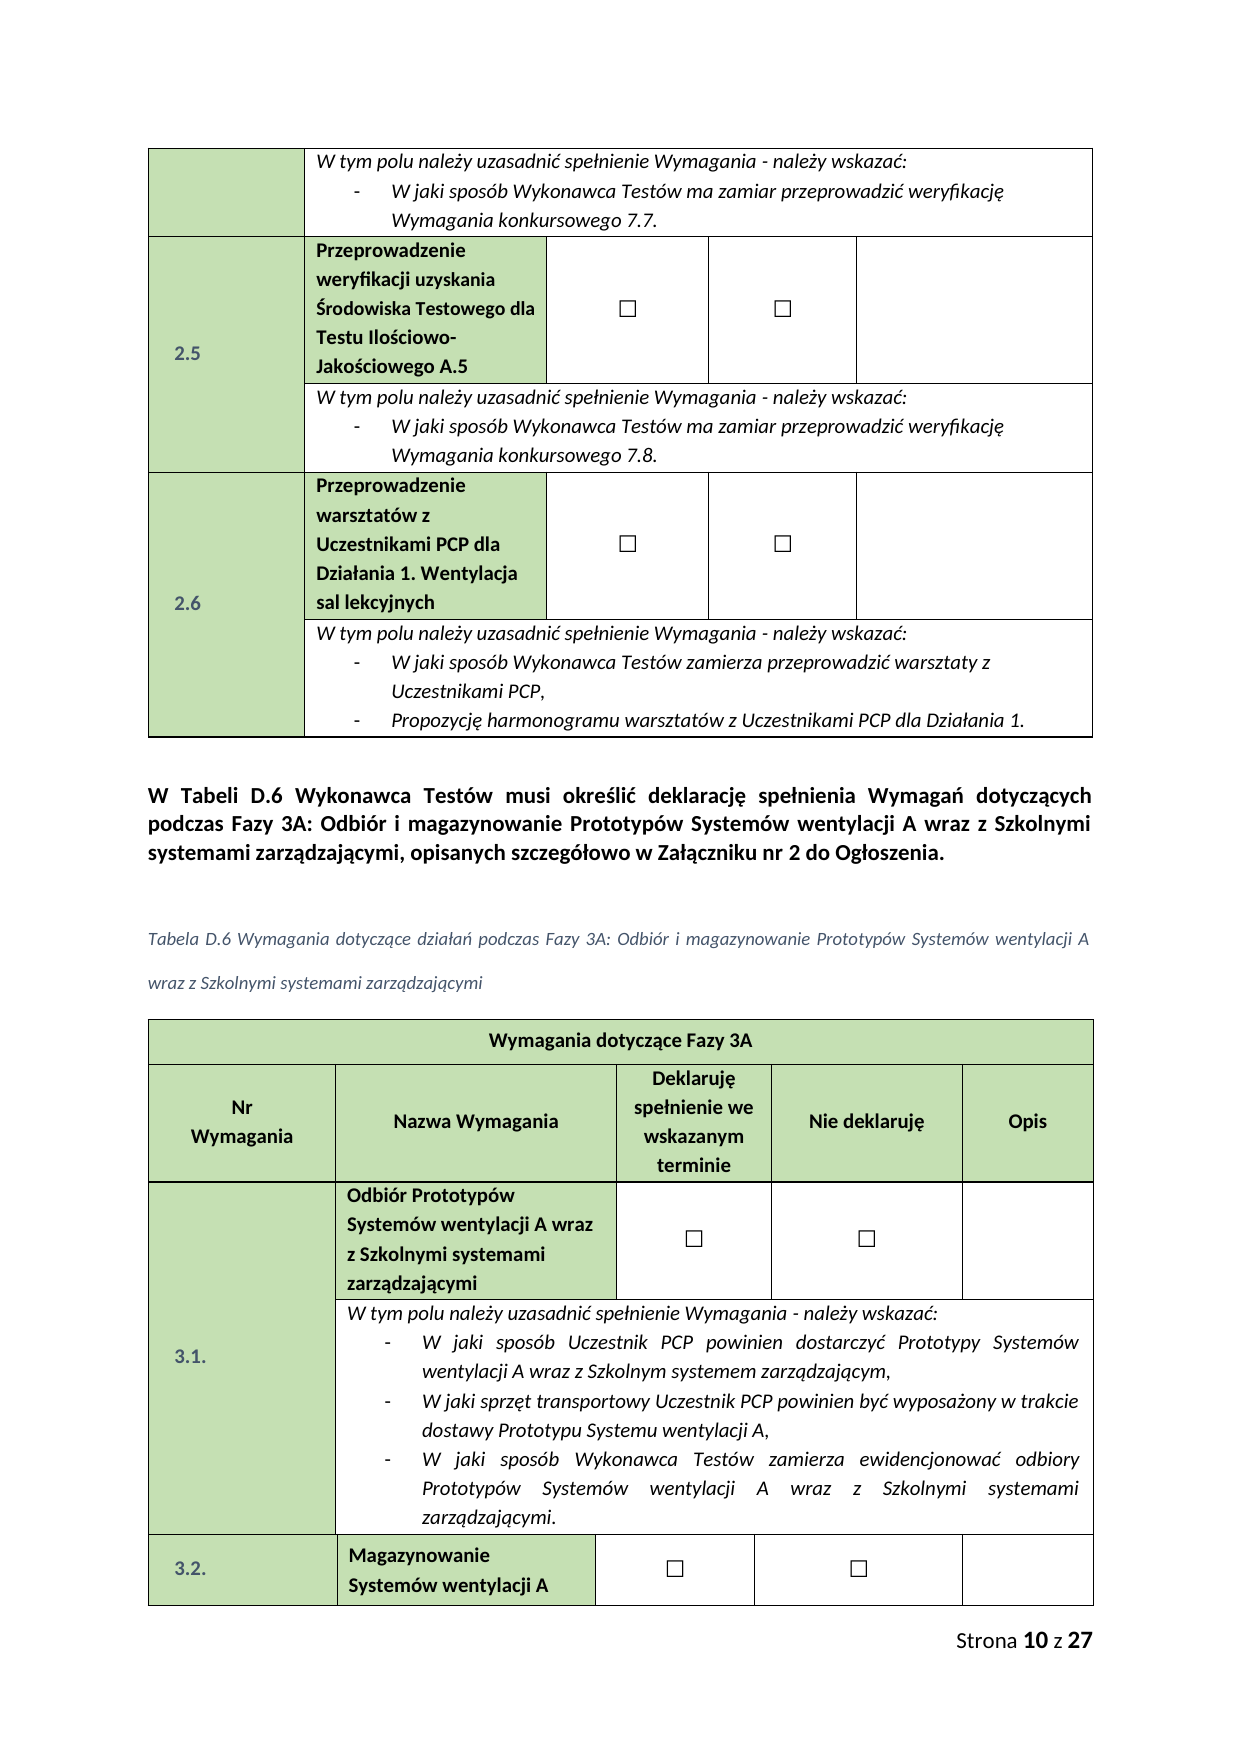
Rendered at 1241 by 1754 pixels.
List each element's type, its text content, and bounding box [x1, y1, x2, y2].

table_cell Opis [963, 1065, 1093, 1181]
table_cell 2.6 [149, 473, 304, 736]
table_cell 3.2. [149, 1535, 337, 1605]
table_cell [857, 237, 1092, 383]
table_cell Odbiór Prototypów Systemów wentylacji A wraz z Szkolnymi systemami zarządzającymi [336, 1183, 616, 1299]
text Tabela D.6 Wymagania dotyczące działań podczas Fazy 3A: Odbiór i magazynowanie Prototypów Systemów wentylacji A wraz z Szkolnymi systemami zarządzającymi [148, 927, 1093, 999]
table_cell W tym polu należy uzasadnić spełnienie Wymagania - należy wskazać: W jaki sposób Wykonawca Testów ma zamiar przeprowadzić weryfikację Wymagania konkursowego 7.7. [305, 149, 1092, 236]
table_cell 2.4 [149, 149, 304, 236]
table_cell 2.5 [149, 237, 304, 472]
table_cell Przeprowadzenie warsztatów z Uczestnikami PCP dla Działania 1. Wentylacja sal lekcyjnych [305, 473, 546, 619]
table_cell 3.1. [149, 1183, 335, 1534]
table_header Wymagania dotyczące Fazy 3A [149, 1020, 1093, 1064]
text W Tabeli D.6 Wykonawca Testów musi określić deklarację spełnienia Wymagań dotyczących podczas Fazy 3A: Odbiór i magazynowanie Prototypów Systemów wentylacji A wraz z Szkolnymi systemami zarządzającymi, opisanych szczegółowo w Załączniku nr 2 do Ogłoszenia. [148, 782, 1093, 866]
table_cell Nie deklaruję [772, 1065, 962, 1181]
table_cell W tym polu należy uzasadnić spełnienie Wymagania - należy wskazać: W jaki sposób Wykonawca Testów zamierza przeprowadzić warsztaty z Uczestnikami PCP, Propozycję harmonogramu warsztatów z Uczestnikami PCP dla Działania 1. [305, 620, 1092, 736]
table_cell Przeprowadzenie weryfikacji uzyskania Środowiska Testowego dla Testu Ilościowo-Jakościowego A.5 [305, 237, 546, 383]
table_cell [963, 1183, 1093, 1299]
table_cell Nazwa Wymagania [336, 1065, 616, 1181]
table_cell W tym polu należy uzasadnić spełnienie Wymagania - należy wskazać: W jaki sposób Wykonawca Testów ma zamiar przeprowadzić weryfikację Wymagania konkursowego 7.8. [305, 384, 1092, 472]
table_cell [963, 1535, 1093, 1605]
table_cell W tym polu należy uzasadnić spełnienie Wymagania - należy wskazać: W jaki sposób Uczestnik PCP powinien dostarczyć Prototypy Systemów wentylacji A wraz z Szkolnym systemem zarządzającym, W jaki sprzęt transportowy Uczestnik PCP powinien być wyposażony w trakcie dostawy Prototypu Systemu wentylacji A, W jaki sposób Wykonawca Testów zamierza ewidencjonować odbiory Prototypów Systemów wentylacji A wraz z Szkolnymi systemami zarządzającymi. [336, 1300, 1093, 1534]
table_cell [857, 473, 1092, 619]
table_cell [338, 1535, 595, 1605]
table_cell Nr Wymagania [149, 1065, 335, 1181]
table_cell Deklaruję spełnienie we wskazanym terminie [617, 1065, 771, 1181]
